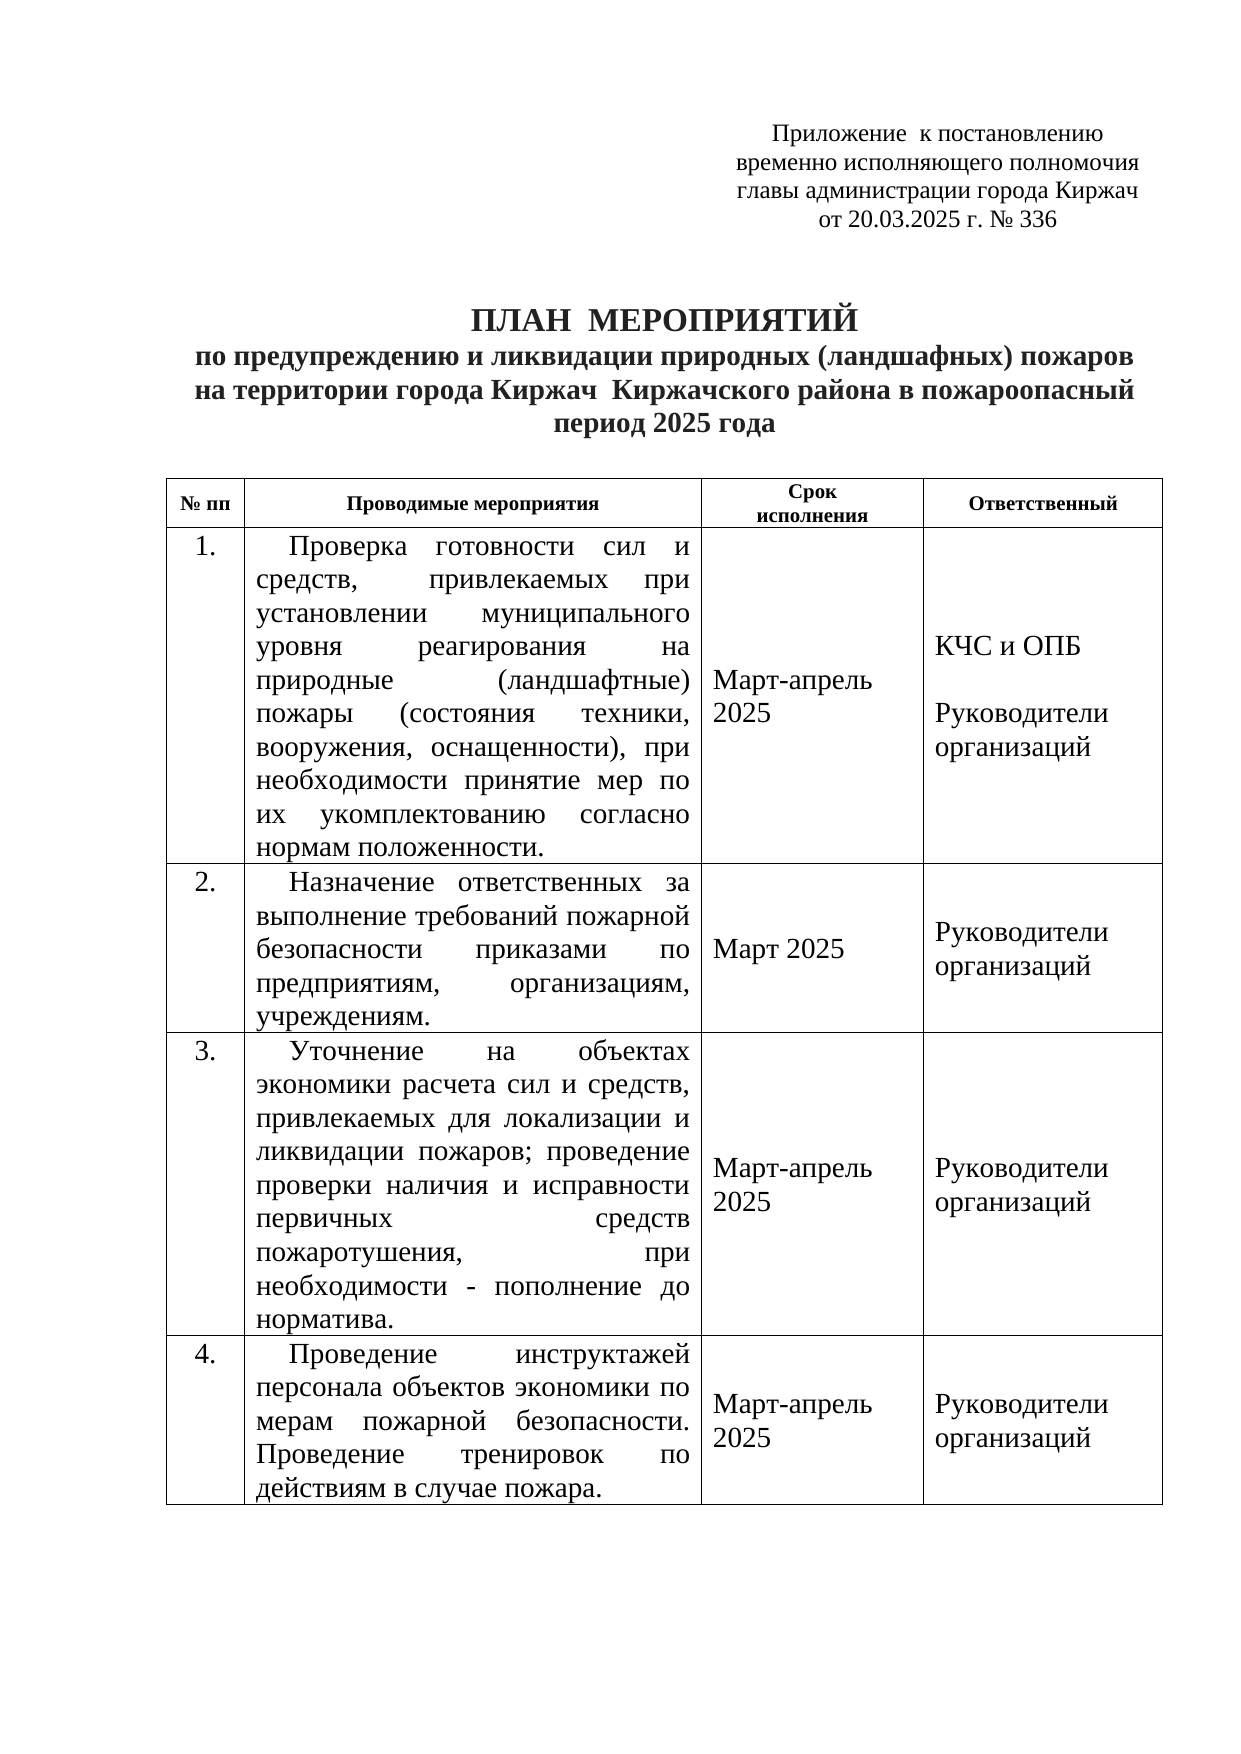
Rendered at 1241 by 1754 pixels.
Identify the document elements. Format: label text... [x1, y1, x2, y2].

text по предупреждению и ликвидации природных (ландшафных) пожаров на территории города Киржач Киржачского района в пожароопасный период 2025 года [177, 338, 1152, 439]
table_cell Проверка готовности сил и средств, привлекаемых при установлении муниципального уровня реагирования на природные (ландшафтные) пожары (состояния техники, вооружения, оснащенности), при необходимости принятие мер по их укомплектованию согласно нормам положенности. [245, 528, 701, 863]
table_cell 4. [167, 1336, 244, 1503]
table_header № пп [167, 479, 244, 527]
table_cell Март 2025 [702, 864, 923, 1032]
text временно исполняющего полномочия [723, 147, 1152, 176]
table_cell 2. [167, 864, 244, 1032]
table_cell 3. [167, 1033, 244, 1335]
table_cell 1. [167, 528, 244, 863]
table_cell Март-апрель 2025 [702, 528, 923, 863]
text главы администрации города Киржач [723, 176, 1152, 204]
table_header Ответственный [924, 479, 1162, 527]
text Приложение к постановлению [723, 118, 1152, 147]
table_cell Март-апрель 2025 [702, 1336, 923, 1503]
table_header Проводимые мероприятия [245, 479, 701, 527]
table_header Срок исполнения [702, 479, 923, 527]
table_cell Руководители организаций [924, 1033, 1162, 1335]
table_cell Руководители организаций [924, 1336, 1162, 1503]
table_cell КЧС и ОПБ Руководители организаций [924, 528, 1162, 863]
table_cell Уточнение на объектах экономики расчета сил и средств, привлекаемых для локализации и ликвидации пожаров; проведение проверки наличия и исправности первичных средств пожаротушения, при необходимости - пополнение до норматива. [245, 1033, 701, 1335]
table_cell Назначение ответственных за выполнение требований пожарной безопасности приказами по предприятиям, организациям, учреждениям. [245, 864, 701, 1032]
table_cell Проведение инструктажей персонала объектов экономики по мерам пожарной безопасности. Проведение тренировок по действиям в случае пожара. [245, 1336, 701, 1503]
table_cell Руководители организаций [924, 864, 1162, 1032]
table_cell Март-апрель 2025 [702, 1033, 923, 1335]
text от 20.03.2025 г. № 336 [723, 204, 1152, 233]
text ПЛАН МЕРОПРИЯТИЙ [177, 300, 1152, 338]
